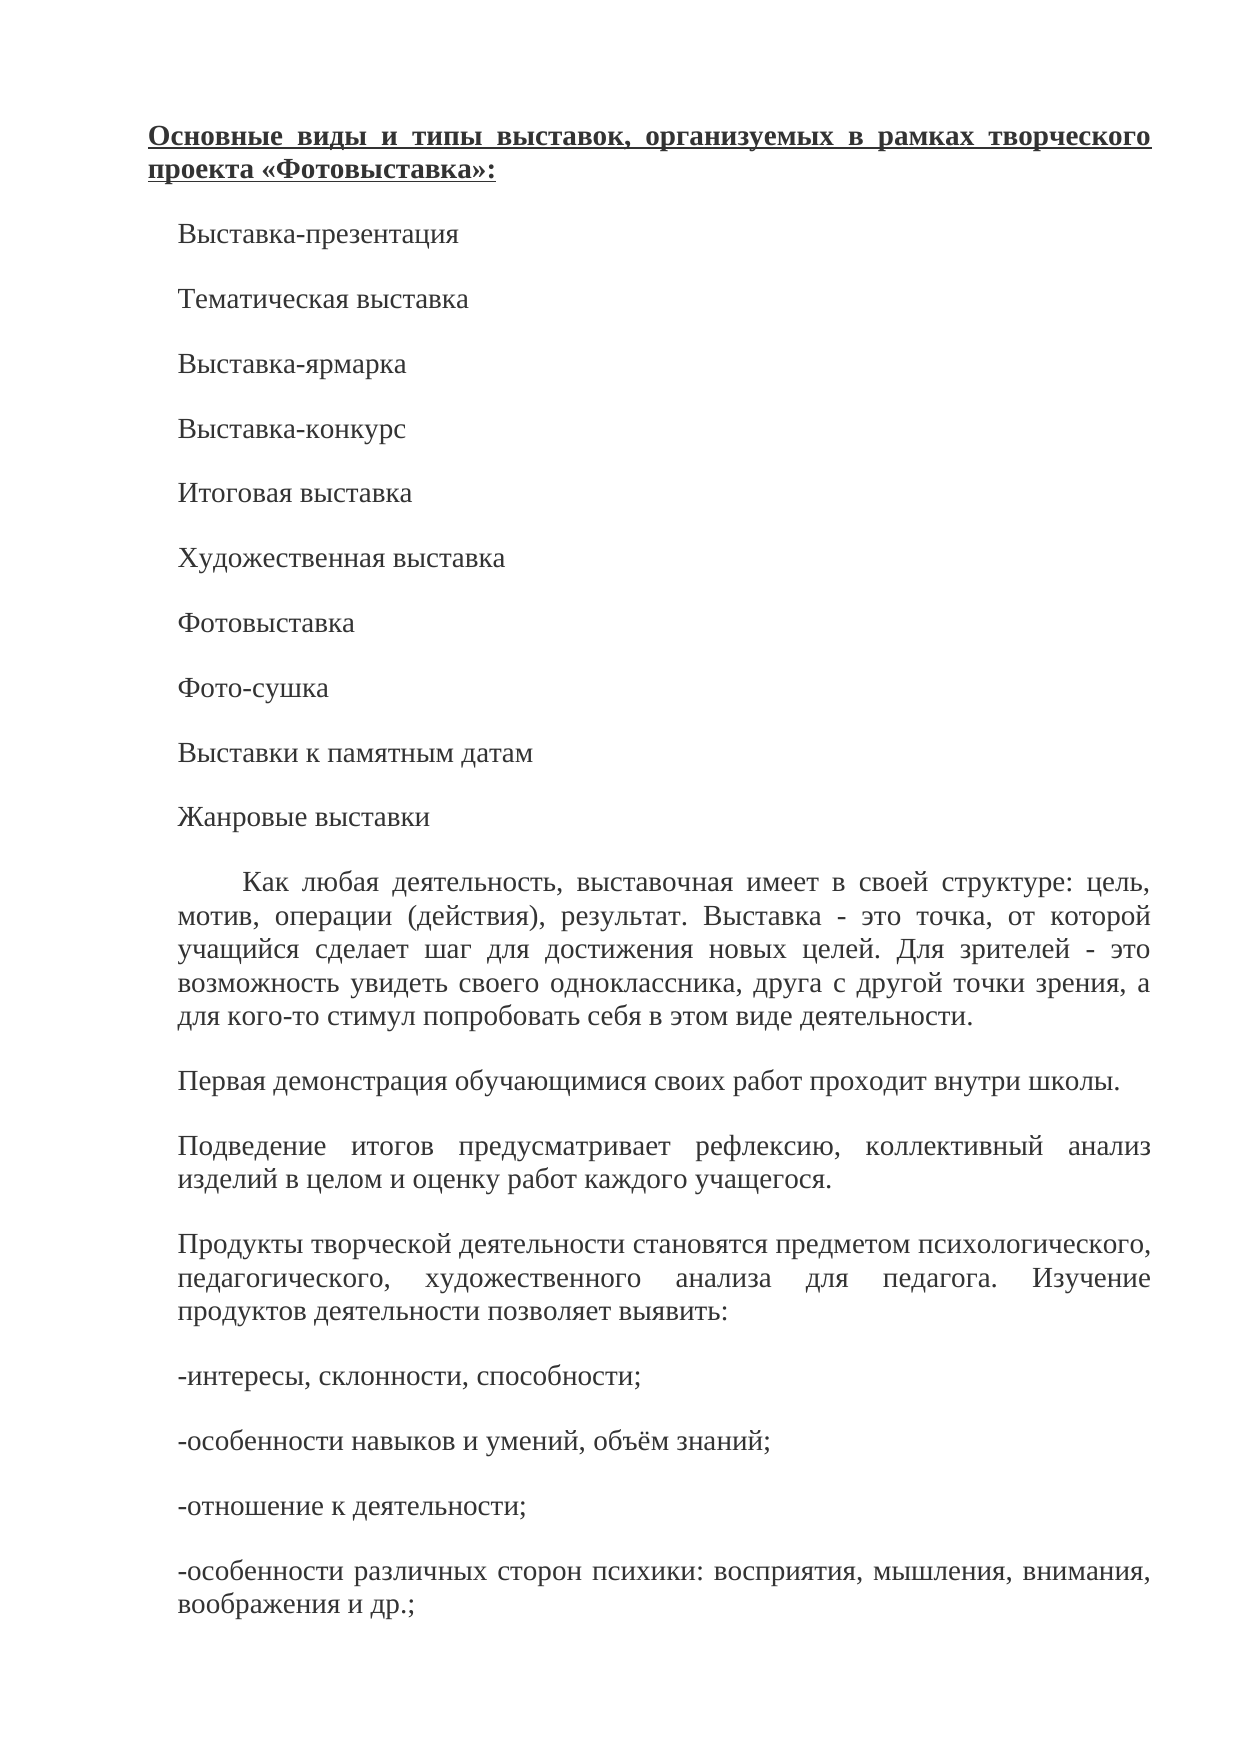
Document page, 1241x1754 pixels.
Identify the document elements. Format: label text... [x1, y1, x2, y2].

text Тематическая выставка [177, 281, 1152, 315]
text Выставка-презентация [177, 216, 1152, 250]
text -интересы, склонности, способности; [177, 1358, 1152, 1392]
text Первая демонстрация обучающимися своих работ проходит внутри школы. [177, 1063, 1152, 1097]
text -отношение к деятельности; [177, 1488, 1152, 1521]
text -особенности навыков и умений, объём знаний; [177, 1423, 1152, 1457]
text -особенности различных сторон психики: восприятия, мышления, внимания, воображения и др.; [177, 1553, 1152, 1620]
text Жанровые выставки [177, 799, 1152, 833]
text Основные виды и типы выставок, организуемых в рамках творческого проекта «Фотовыставка»: [148, 149, 1152, 185]
text Как любая деятельность, выставочная имеет в своей структуре: цель, мотив, операции (действия), результат. Выставка - это точка, от которой учащийся сделает шаг для достижения новых целей. Для зрителей - это возможность увидеть своего одноклассника, друга с другой точки зрения, а для кого-то стимул попробовать себя в этом виде деятельности. [177, 864, 1152, 1032]
text Выставка-конкурс [177, 411, 1152, 444]
text Итоговая выставка [177, 476, 1152, 509]
text Фотовыставка [177, 605, 1152, 639]
text Выставка-ярмарка [177, 346, 1152, 379]
text Художественная выставка [177, 540, 1152, 574]
text Фото-сушка [177, 670, 1152, 703]
text Выставки к памятным датам [177, 735, 1152, 768]
text Продукты творческой деятельности становятся предметом психологического, педагогического, художественного анализа для педагога. Изучение продуктов деятельности позволяет выявить: [177, 1226, 1152, 1327]
text Подведение итогов предусматривает рефлексию, коллективный анализ изделий в целом и оценку работ каждого учащегося. [177, 1128, 1152, 1195]
text Основные виды и типы выставок, организуемых в рамках творческого проекта «Фотовыставка»: [148, 118, 1152, 147]
